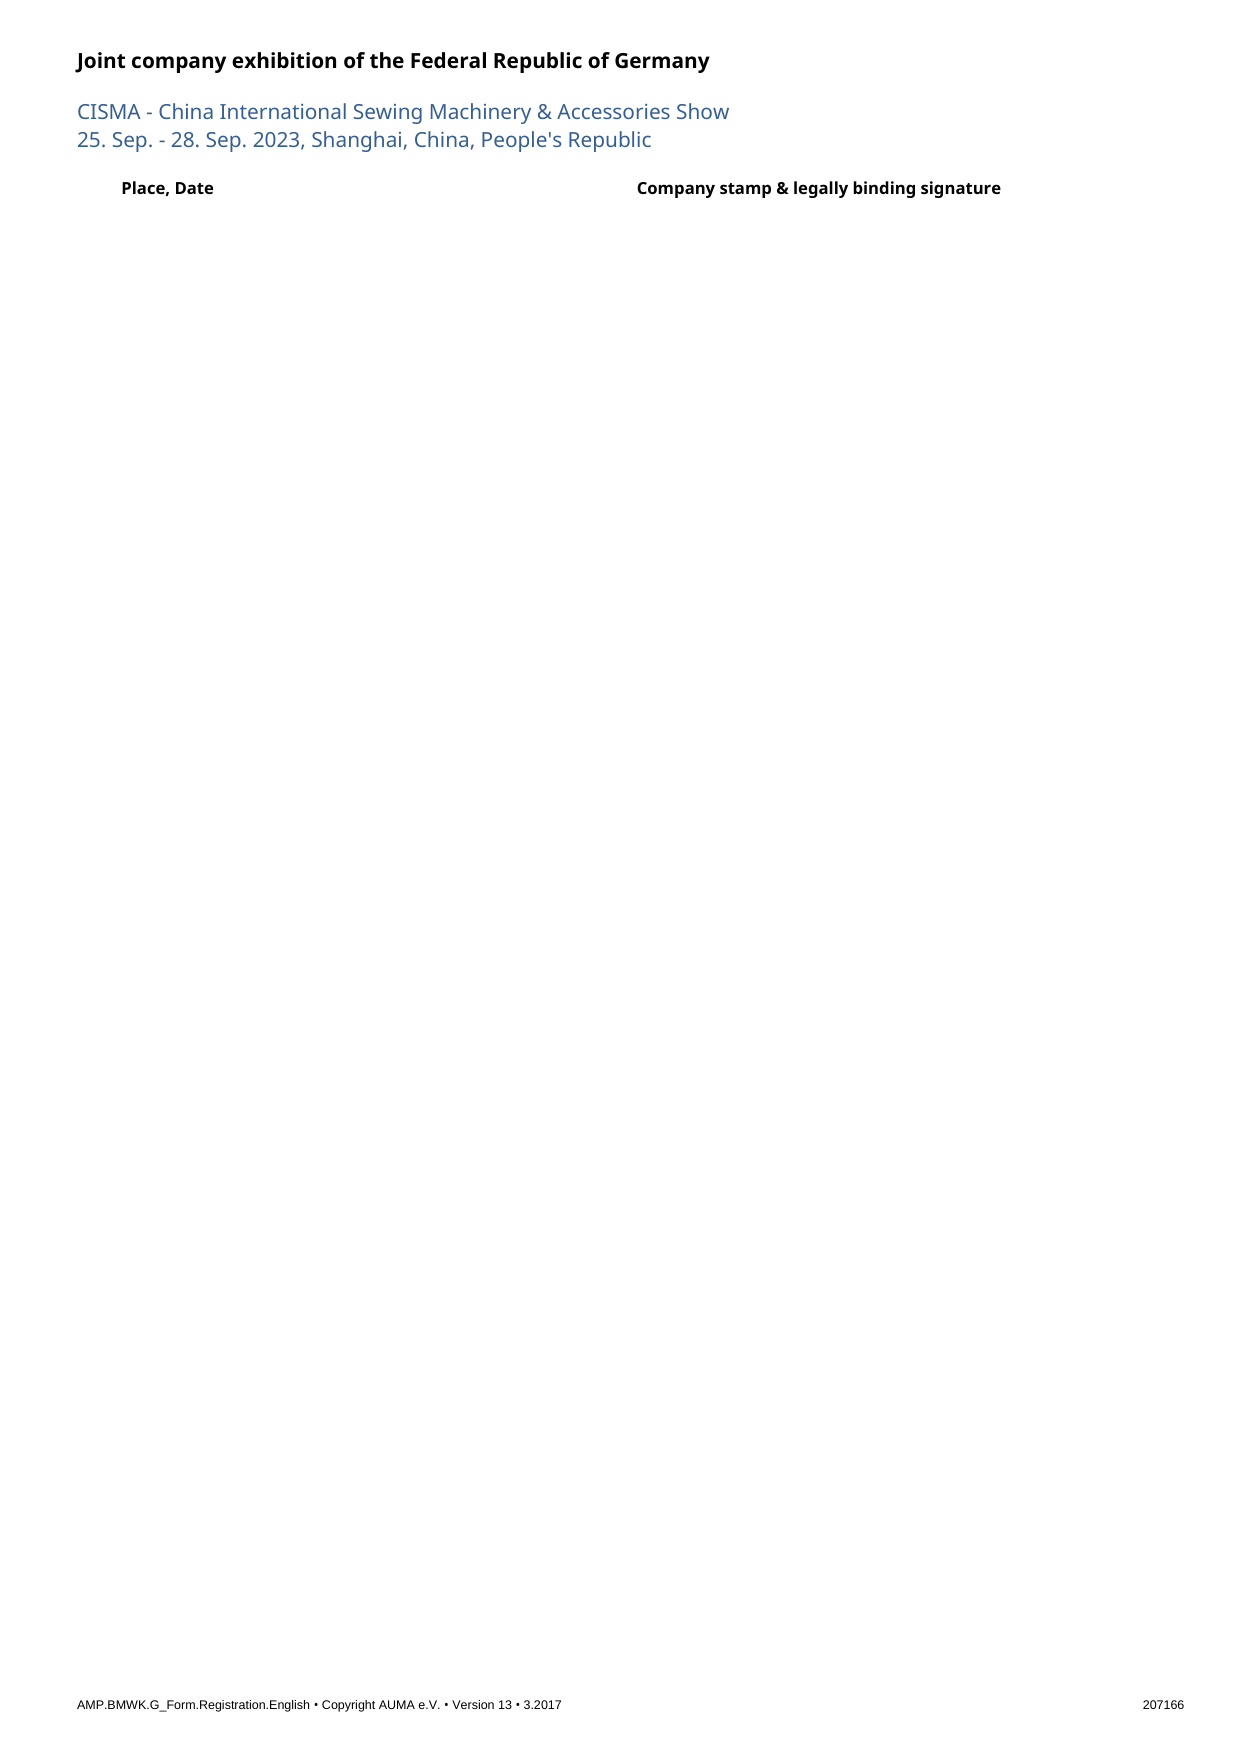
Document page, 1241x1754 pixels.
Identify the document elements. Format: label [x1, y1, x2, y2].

table_cell [637, 177, 1184, 199]
table_cell [77, 177, 637, 199]
